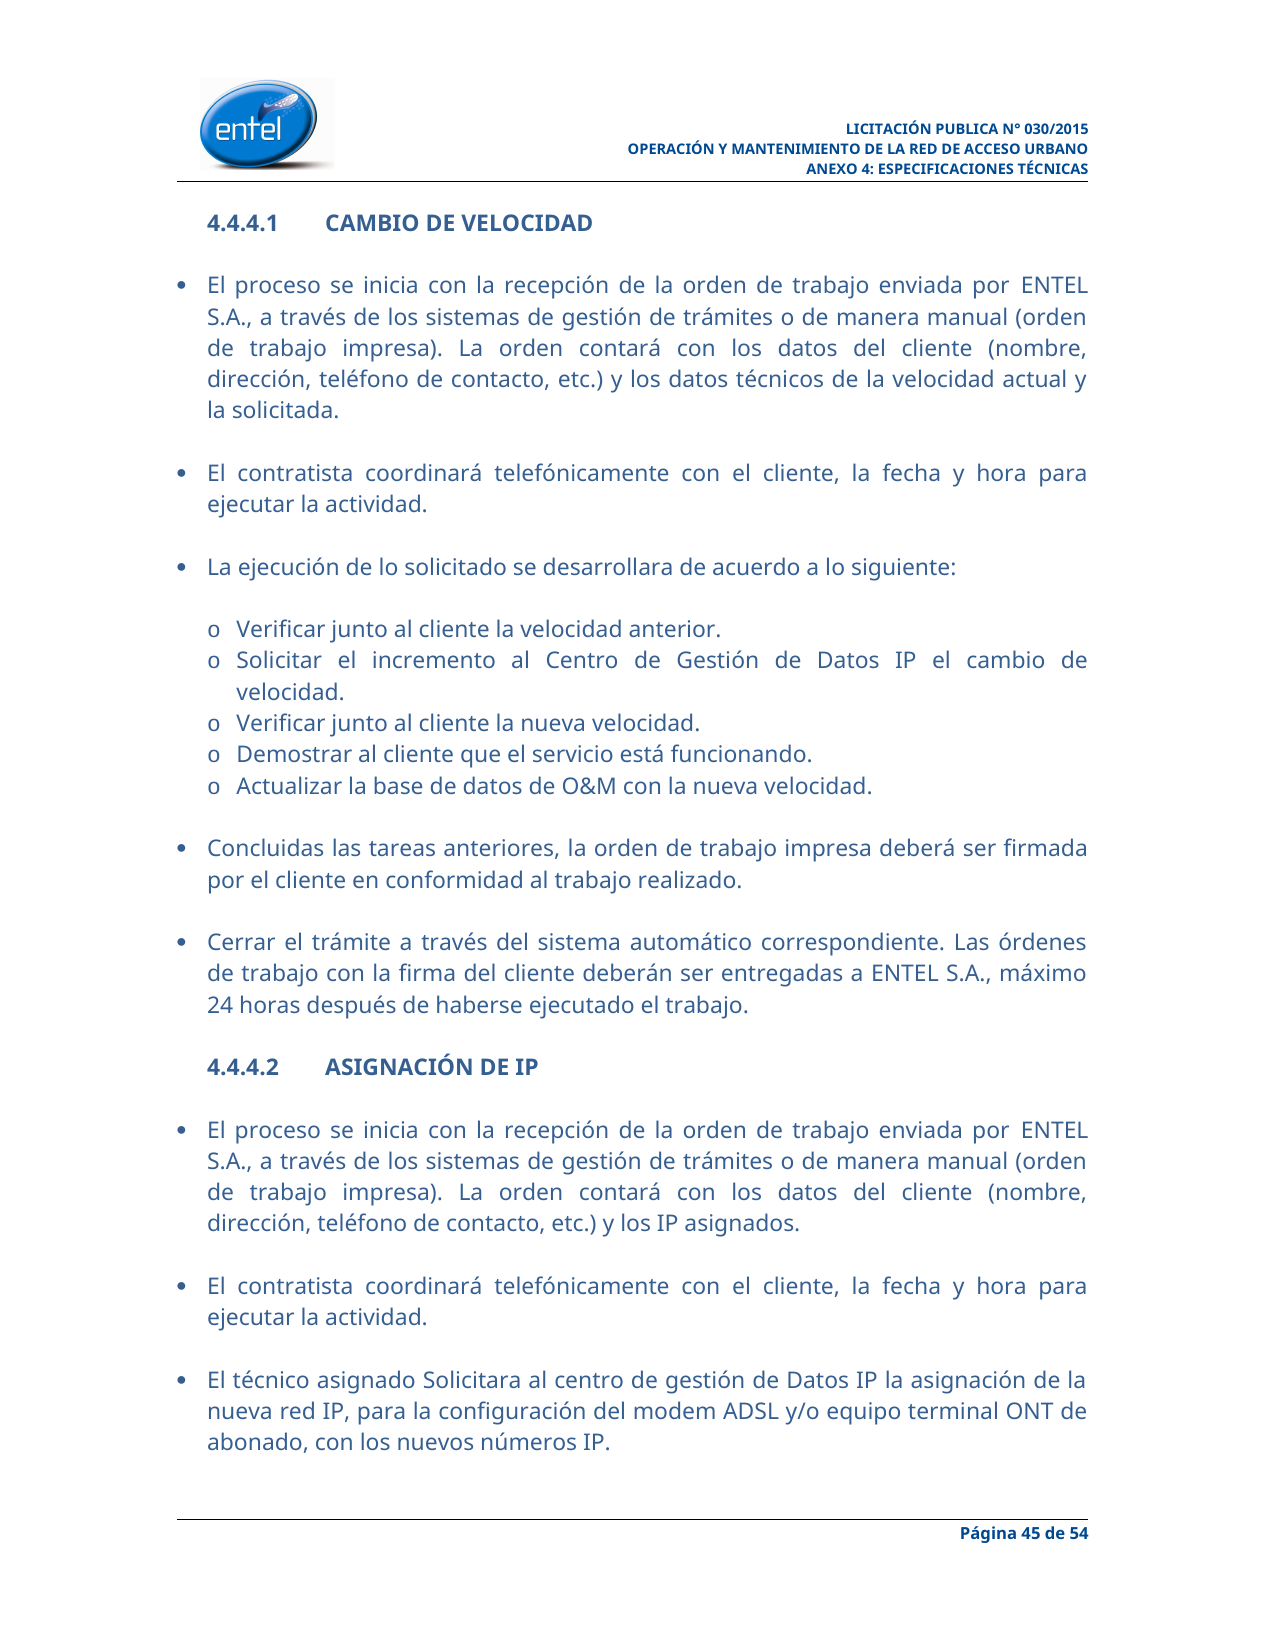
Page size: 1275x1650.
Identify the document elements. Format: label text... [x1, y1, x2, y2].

list Verificar junto al cliente la velocidad anterior. [207, 613, 1088, 644]
subtitle CAMBIO DE VELOCIDAD [198, 207, 1088, 238]
list El proceso se inicia con la recepción de la orden de trabajo enviada por ENTEL S.A., a través de los sistemas de gestión de trámites o de manera manual (orden de trabajo impresa). La orden contará con los datos del cliente (nombre, dirección, teléfono de contacto, etc.) y los IP asignados. [177, 1113, 1088, 1238]
list Concluidas las tareas anteriores, la orden de trabajo impresa deberá ser firmada por el cliente en conformidad al trabajo realizado. [177, 832, 1088, 895]
list El contratista coordinará telefónicamente con el cliente, la fecha y hora para ejecutar la actividad. [177, 1270, 1088, 1332]
list El contratista coordinará telefónicamente con el cliente, la fecha y hora para ejecutar la actividad. [177, 457, 1088, 519]
picture [199, 78, 335, 170]
list Actualizar la base de datos de O&M con la nueva velocidad. [207, 770, 1088, 801]
list Verificar junto al cliente la nueva velocidad. [207, 707, 1088, 738]
list El proceso se inicia con la recepción de la orden de trabajo enviada por ENTEL S.A., a través de los sistemas de gestión de trámites o de manera manual (orden de trabajo impresa). La orden contará con los datos del cliente (nombre, dirección, teléfono de contacto, etc.) y los datos técnicos de la velocidad actual y la solicitada. [177, 269, 1088, 426]
list El técnico asignado Solicitara al centro de gestión de Datos IP la asignación de la nueva red IP, para la configuración del modem ADSL y/o equipo terminal ONT de abonado, con los nuevos números IP. [177, 1363, 1088, 1457]
list Demostrar al cliente que el servicio está funcionando. [207, 738, 1088, 770]
subtitle ASIGNACIÓN DE IP [207, 1051, 1088, 1082]
list La ejecución de lo solicitado se desarrollara de acuerdo a lo siguiente: [177, 551, 1088, 582]
list Cerrar el trámite a través del sistema automático correspondiente. Las órdenes de trabajo con la firma del cliente deberán ser entregadas a ENTEL S.A., máximo 24 horas después de haberse ejecutado el trabajo. [177, 926, 1088, 1020]
list Solicitar el incremento al Centro de Gestión de Datos IP el cambio de velocidad. [207, 644, 1088, 707]
